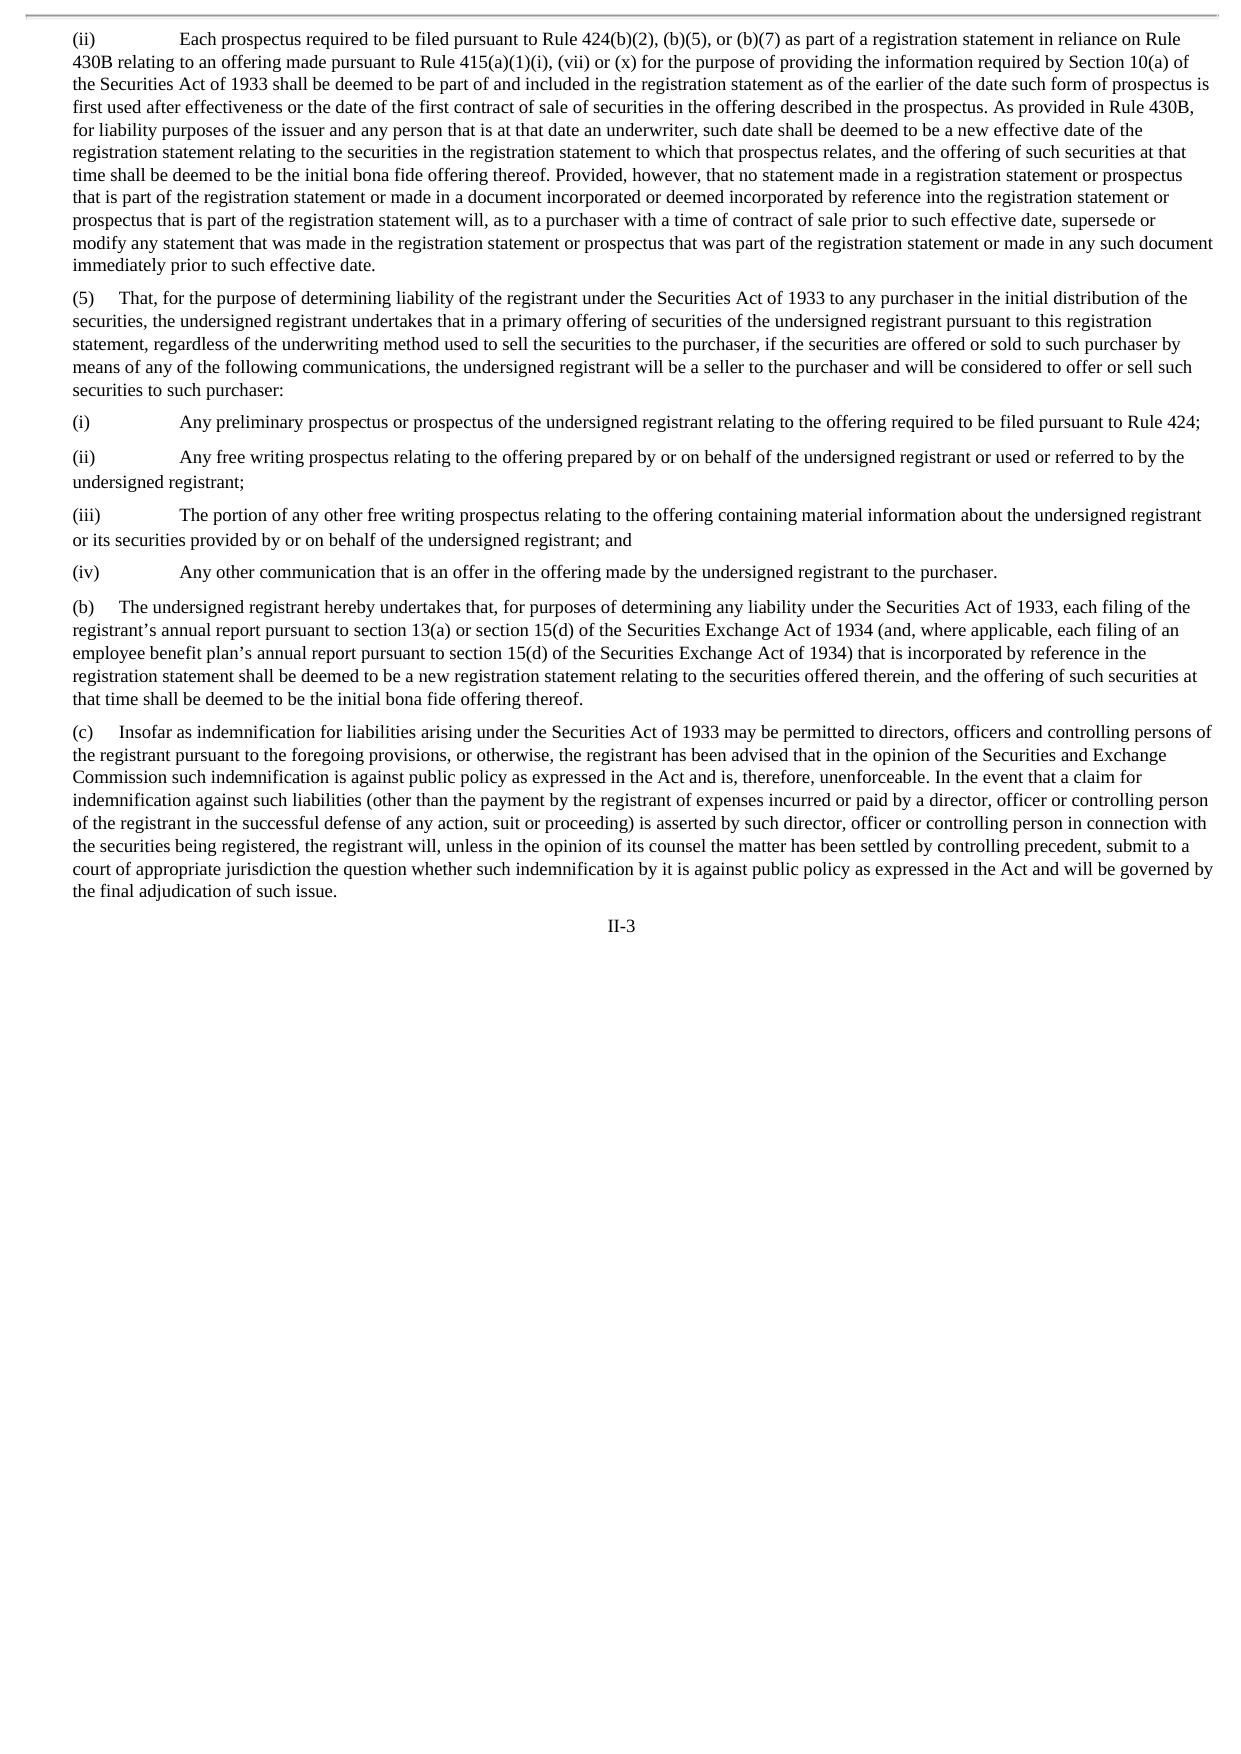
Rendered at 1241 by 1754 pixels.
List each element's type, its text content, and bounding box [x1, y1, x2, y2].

list The undersigned registrant hereby undertakes that, for purposes of determining any liability under the Securities Act of 1933, each filing of the registrant’s annual report pursuant to section 13(a) or section 15(d) of the Securities Exchange Act of 1934 (and, where applicable, each filing of an employee benefit plan’s annual report pursuant to section 15(d) of the Securities Exchange Act of 1934) that is incorporated by reference in the registration statement shall be deemed to be a new registration statement relating to the securities offered therein, and the offering of such securities at that time shall be deemed to be the initial bona fide offering thereof. [72, 596, 1215, 710]
list That, for the purpose of determining liability of the registrant under the Securities Act of 1933 to any purchaser in the initial distribution of the securities, the undersigned registrant undertakes that in a primary offering of securities of the undersigned registrant pursuant to this registration statement, regardless of the underwriting method used to sell the securities to the purchaser, if the securities are offered or sold to such purchaser by means of any of the following communications, the undersigned registrant will be a seller to the purchaser and will be considered to offer or sell such securities to such purchaser: [72, 287, 1215, 400]
picture [23, 14, 1220, 21]
list Any free writing prospectus relating to the offering prepared by or on behalf of the undersigned registrant or used or referred to by the undersigned registrant; [72, 446, 1215, 493]
list Each prospectus required to be filed pursuant to Rule 424(b)(2), (b)(5), or (b)(7) as part of a registration statement in reliance on Rule 430B relating to an offering made pursuant to Rule 415(a)(1)(i), (vii) or (x) for the purpose of providing the information required by Section 10(a) of the Securities Act of 1933 shall be deemed to be part of and included in the registration statement as of the earlier of the date such form of prospectus is first used after effectiveness or the date of the first contract of sale of securities in the offering described in the prospectus. As provided in Rule 430B, for liability purposes of the issuer and any person that is at that date an underwriter, such date shall be deemed to be a new effective date of the registration statement relating to the securities in the registration statement to which that prospectus relates, and the offering of such securities at that time shall be deemed to be the initial bona fide offering thereof. Provided, however, that no statement made in a registration statement or prospectus that is part of the registration statement or made in a document incorporated or deemed incorporated by reference into the registration statement or prospectus that is part of the registration statement will, as to a purchaser with a time of contract of sale prior to such effective date, supersede or modify any statement that was made in the registration statement or prospectus that was part of the registration statement or made in any such document immediately prior to such effective date. [72, 28, 1215, 276]
list Any other communication that is an offer in the offering made by the undersigned registrant to the purchaser. [72, 561, 1215, 583]
list Any preliminary prospectus or prospectus of the undersigned registrant relating to the offering required to be filed pursuant to Rule 424; [72, 411, 1215, 433]
list The portion of any other free writing prospectus relating to the offering containing material information about the undersigned registrant or its securities provided by or on behalf of the undersigned registrant; and [72, 504, 1215, 550]
list Insofar as indemnification for liabilities arising under the Securities Act of 1933 may be permitted to directors, officers and controlling persons of the registrant pursuant to the foregoing provisions, or otherwise, the registrant has been advised that in the opinion of the Securities and Exchange Commission such indemnification is against public policy as expressed in the Act and is, therefore, unenforceable. In the event that a claim for indemnification against such liabilities (other than the payment by the registrant of expenses incurred or paid by a director, officer or controlling person of the registrant in the successful defense of any action, suit or proceeding) is asserted by such director, officer or controlling person in connection with the securities being registered, the registrant will, unless in the opinion of its counsel the matter has been settled by controlling precedent, submit to a court of appropriate jurisdiction the question whether such indemnification by it is against public policy as expressed in the Act and will be governed by the final adjudication of such issue. [72, 721, 1215, 902]
text II-3 [72, 915, 1170, 937]
